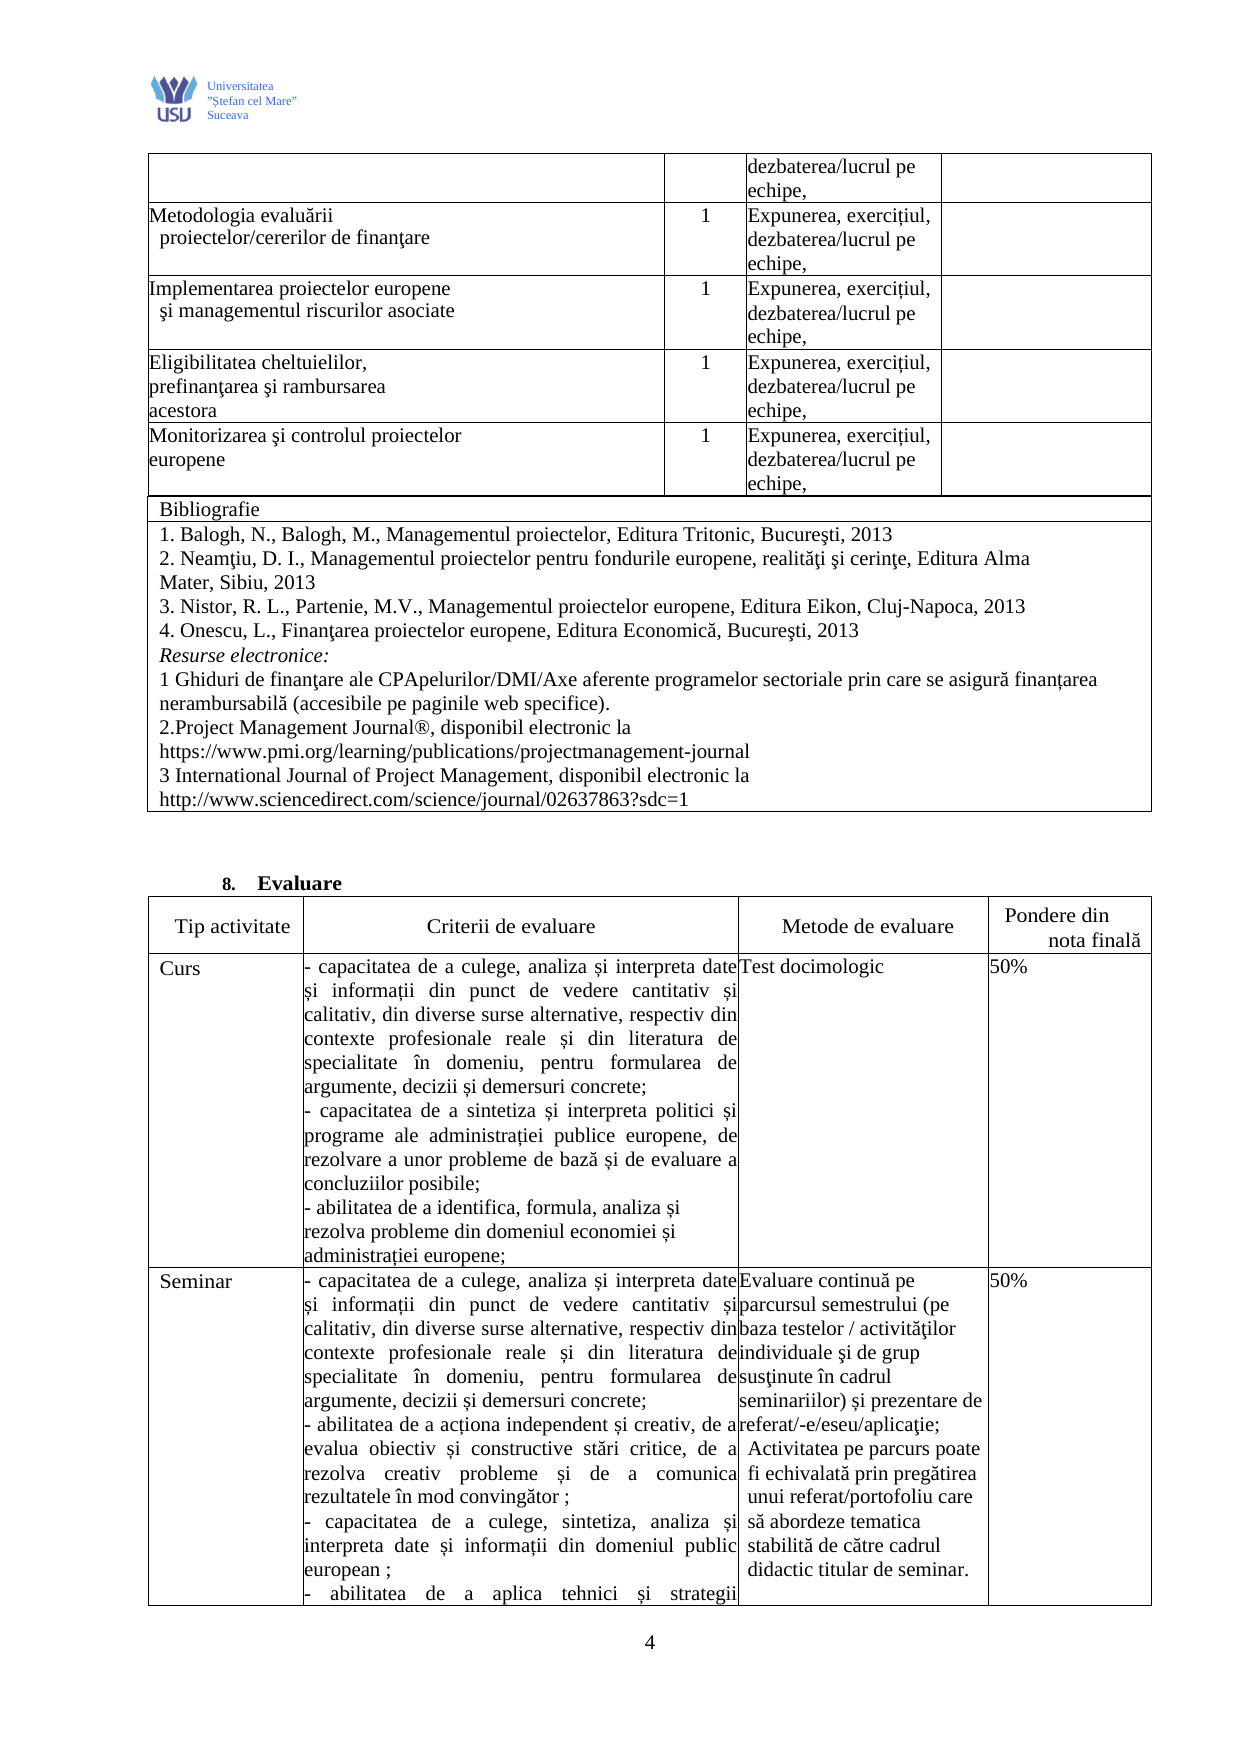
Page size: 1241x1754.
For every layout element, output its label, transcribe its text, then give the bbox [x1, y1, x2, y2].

table_cell [942, 203, 1151, 275]
list Evaluare [222, 871, 1152, 895]
table_cell - capacitatea de a culege, analiza și interpreta date și informații din punct de vedere cantitativ și calitativ, din diverse surse alternative, respectiv din contexte profesionale reale și din literatura de specialitate în domeniu, pentru formularea de argumente, decizii și demersuri concrete; - capacitatea de a sintetiza și interpreta politici și programe ale administrației publice europene, de rezolvare a unor probleme de bază și de evaluare a concluziilor posibile; - abilitatea de a identifica, formula, analiza și rezolva probleme din domeniul economiei și administrației europene; [304, 954, 738, 1267]
table_cell [942, 276, 1151, 348]
table_header Tip activitate [149, 897, 303, 953]
table_header Bibliografie [148, 497, 1151, 521]
table_header Criterii de evaluare [304, 897, 738, 953]
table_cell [304, 1268, 738, 1605]
table_cell Seminar [149, 1268, 303, 1605]
table_cell 1. Balogh, N., Balogh, M., Managementul proiectelor, Editura Tritonic, Bucureşti, 2013 2. Neamţiu, D. I., Managementul proiectelor pentru fondurile europene, realităţi şi cerinţe, Editura Alma Mater, Sibiu, 2013 3. Nistor, R. L., Partenie, M.V., Managementul proiectelor europene, Editura Eikon, Cluj-Napoca, 2013 4. Onescu, L., Finanţarea proiectelor europene, Editura Economică, Bucureşti, 2013 Resurse electronice: 1 Ghiduri de finanţare ale CPApelurilor/DMI/Axe aferente programelor sectoriale prin care se asigură finanțarea nerambursabilă (accesibile pe paginile web specifice). 2.Project Management Journal®, disponibil electronic la https://www.pmi.org/learning/publications/projectmanagement-journal 3 International Journal of Project Management, disponibil electronic la http://www.sciencedirect.com/science/journal/02637863?sdc=1 [148, 522, 1151, 811]
table_header Pondere din nota finală [989, 897, 1151, 953]
table_cell Expunerea, exercițiul, dezbaterea/lucrul pe echipe, [747, 350, 941, 422]
picture [146, 67, 200, 126]
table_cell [747, 154, 941, 202]
table_cell 50% [989, 1268, 1151, 1605]
table_cell Expunerea, exercițiul, dezbaterea/lucrul pe echipe, [747, 423, 941, 495]
table_header Metode de evaluare [739, 897, 988, 953]
table_cell [942, 154, 1151, 202]
table_cell Monitorizarea şi controlul proiectelor europene [149, 423, 664, 495]
table_cell Curs [149, 954, 303, 1267]
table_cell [747, 203, 941, 275]
table_cell 1 [665, 203, 746, 275]
table_cell Expunerea, exercițiul, dezbaterea/lucrul pe echipe, [747, 276, 941, 348]
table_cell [149, 154, 664, 202]
table_cell 1 [665, 423, 746, 495]
table_cell 1 [665, 154, 746, 202]
table_cell 50% [989, 954, 1151, 1267]
table_cell 1 [665, 276, 746, 348]
table_cell [942, 350, 1151, 422]
table_cell Test docimologic [739, 954, 988, 1267]
table_cell Eligibilitatea cheltuielilor, prefinanţarea şi rambursarea acestora [149, 350, 664, 422]
table_cell Metodologia evaluării proiectelor/cererilor de finanţare [149, 203, 664, 275]
table_cell Implementarea proiectelor europene şi managementul riscurilor asociate [149, 276, 664, 348]
table_cell 1 [665, 350, 746, 422]
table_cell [739, 1268, 988, 1605]
table_cell [942, 423, 1151, 495]
